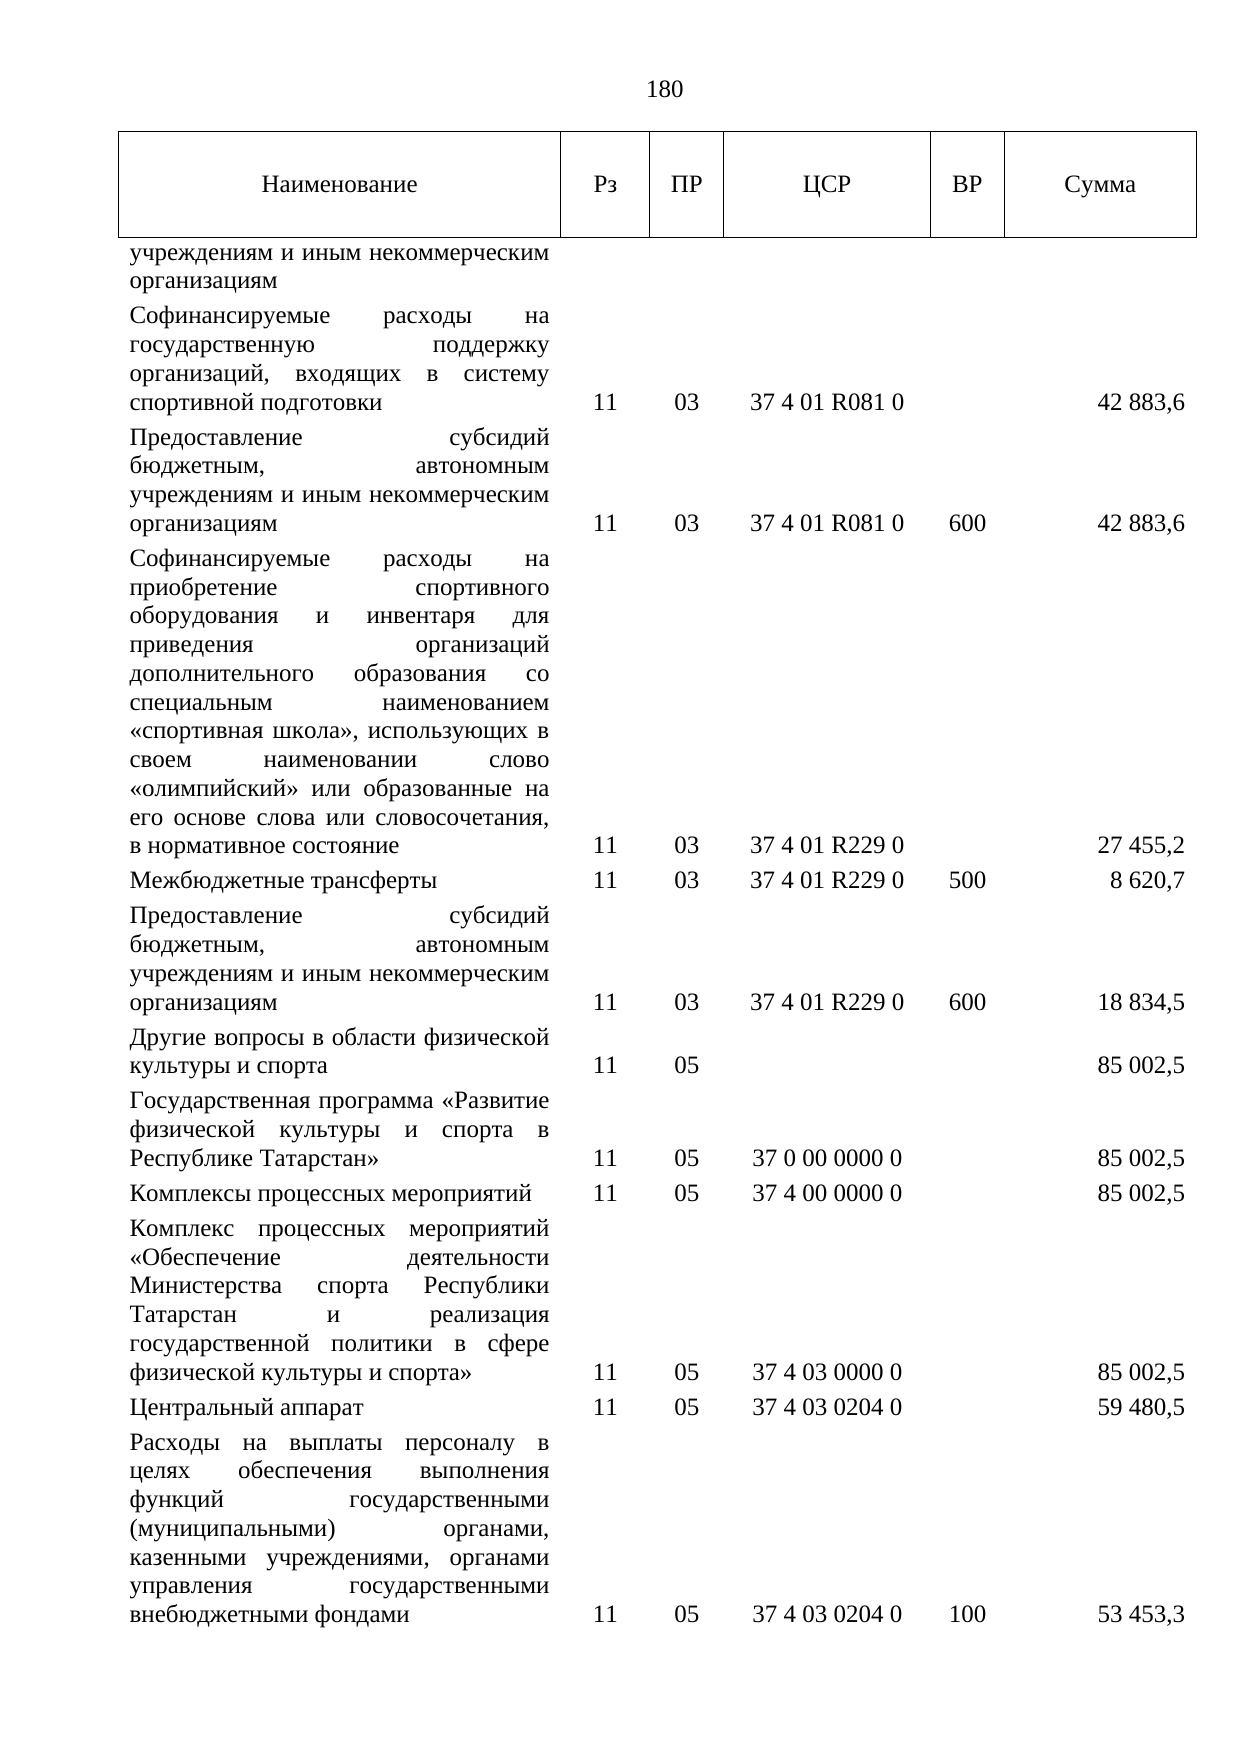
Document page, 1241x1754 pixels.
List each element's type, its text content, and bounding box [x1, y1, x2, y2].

table_header Рз [561, 132, 649, 237]
table_header Наименование [119, 132, 560, 237]
table_header ВР [931, 132, 1004, 237]
table_header ПР [650, 132, 723, 237]
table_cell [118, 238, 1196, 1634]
table_header Сумма [1005, 132, 1196, 237]
table_header ЦСР [724, 132, 930, 237]
